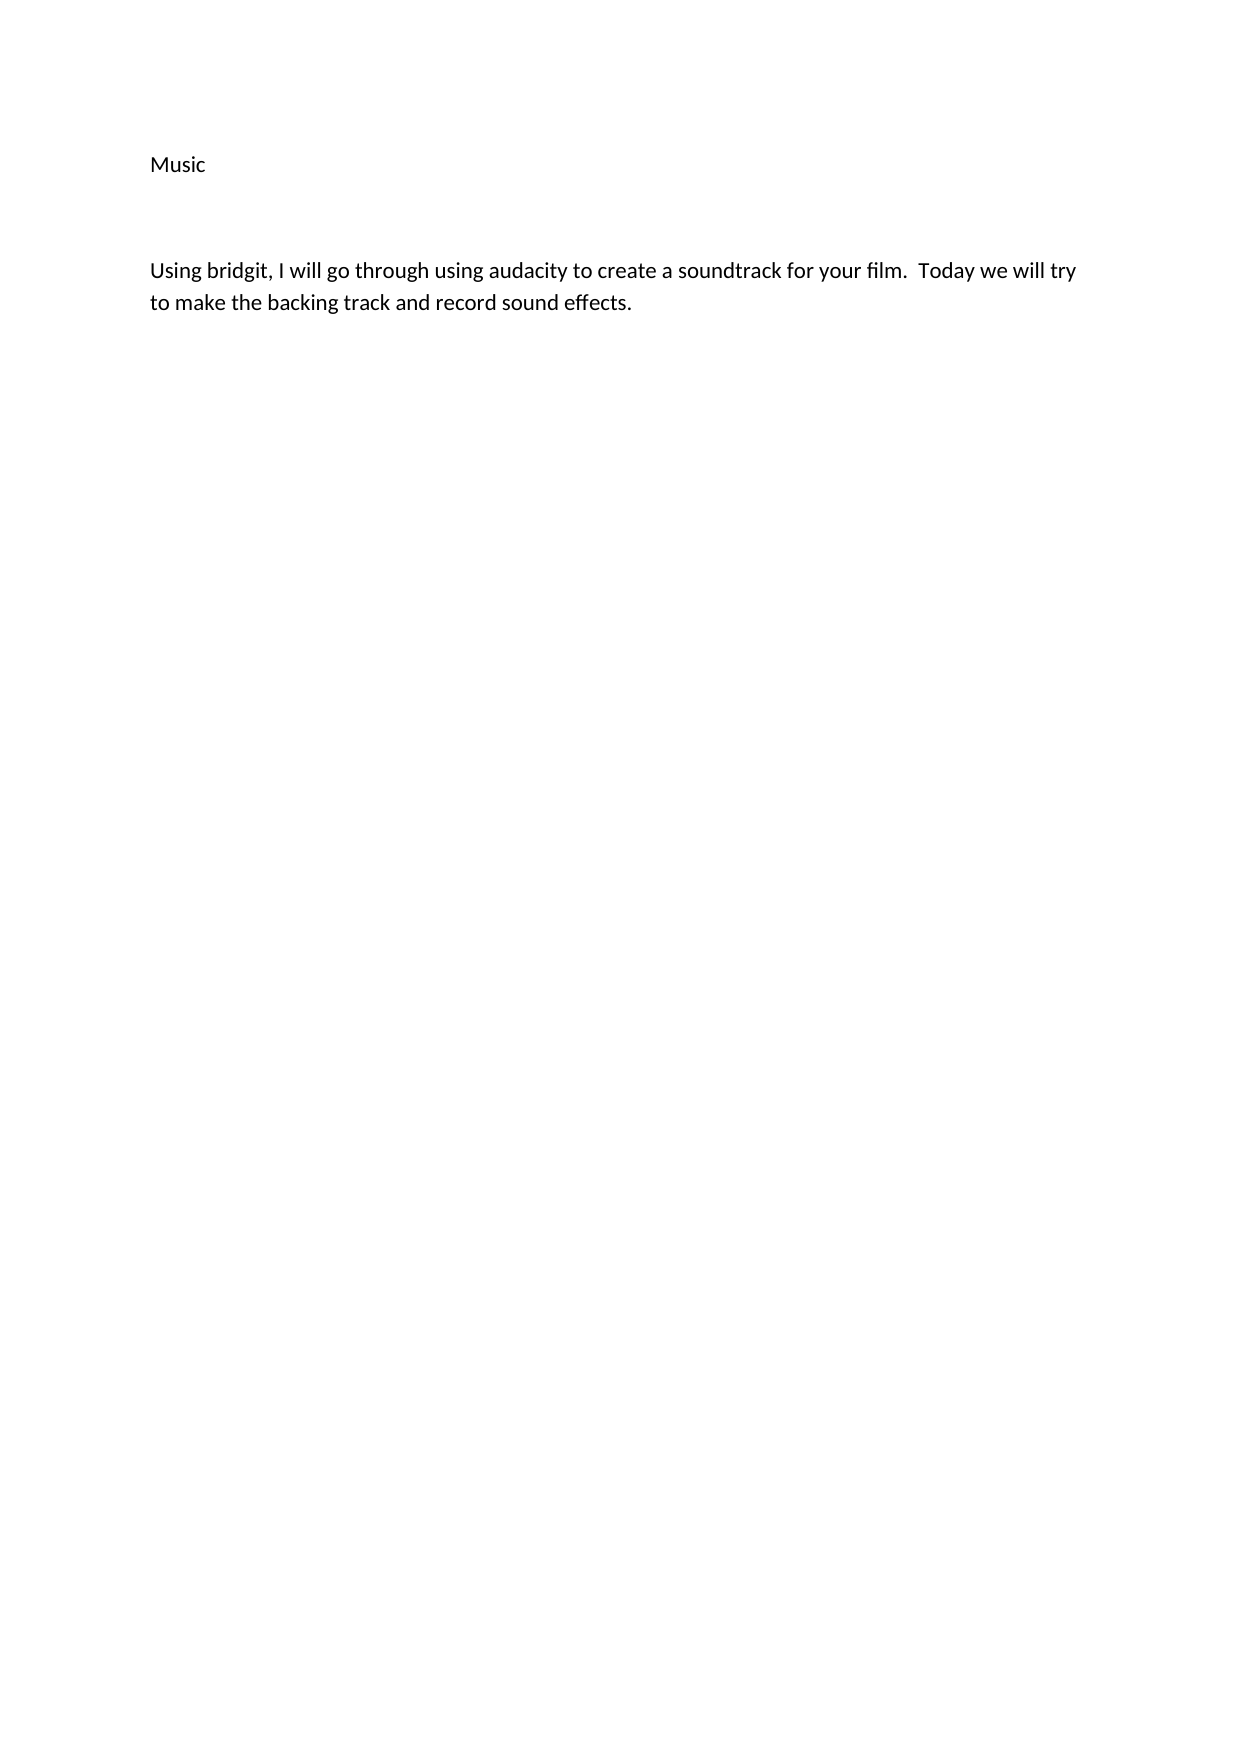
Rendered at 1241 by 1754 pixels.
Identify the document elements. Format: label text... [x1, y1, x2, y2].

text Using bridgit, I will go through using audacity to create a soundtrack for your film. Today we will try to make the backing track and record sound effects. [150, 256, 1090, 316]
text Music [150, 150, 1090, 178]
